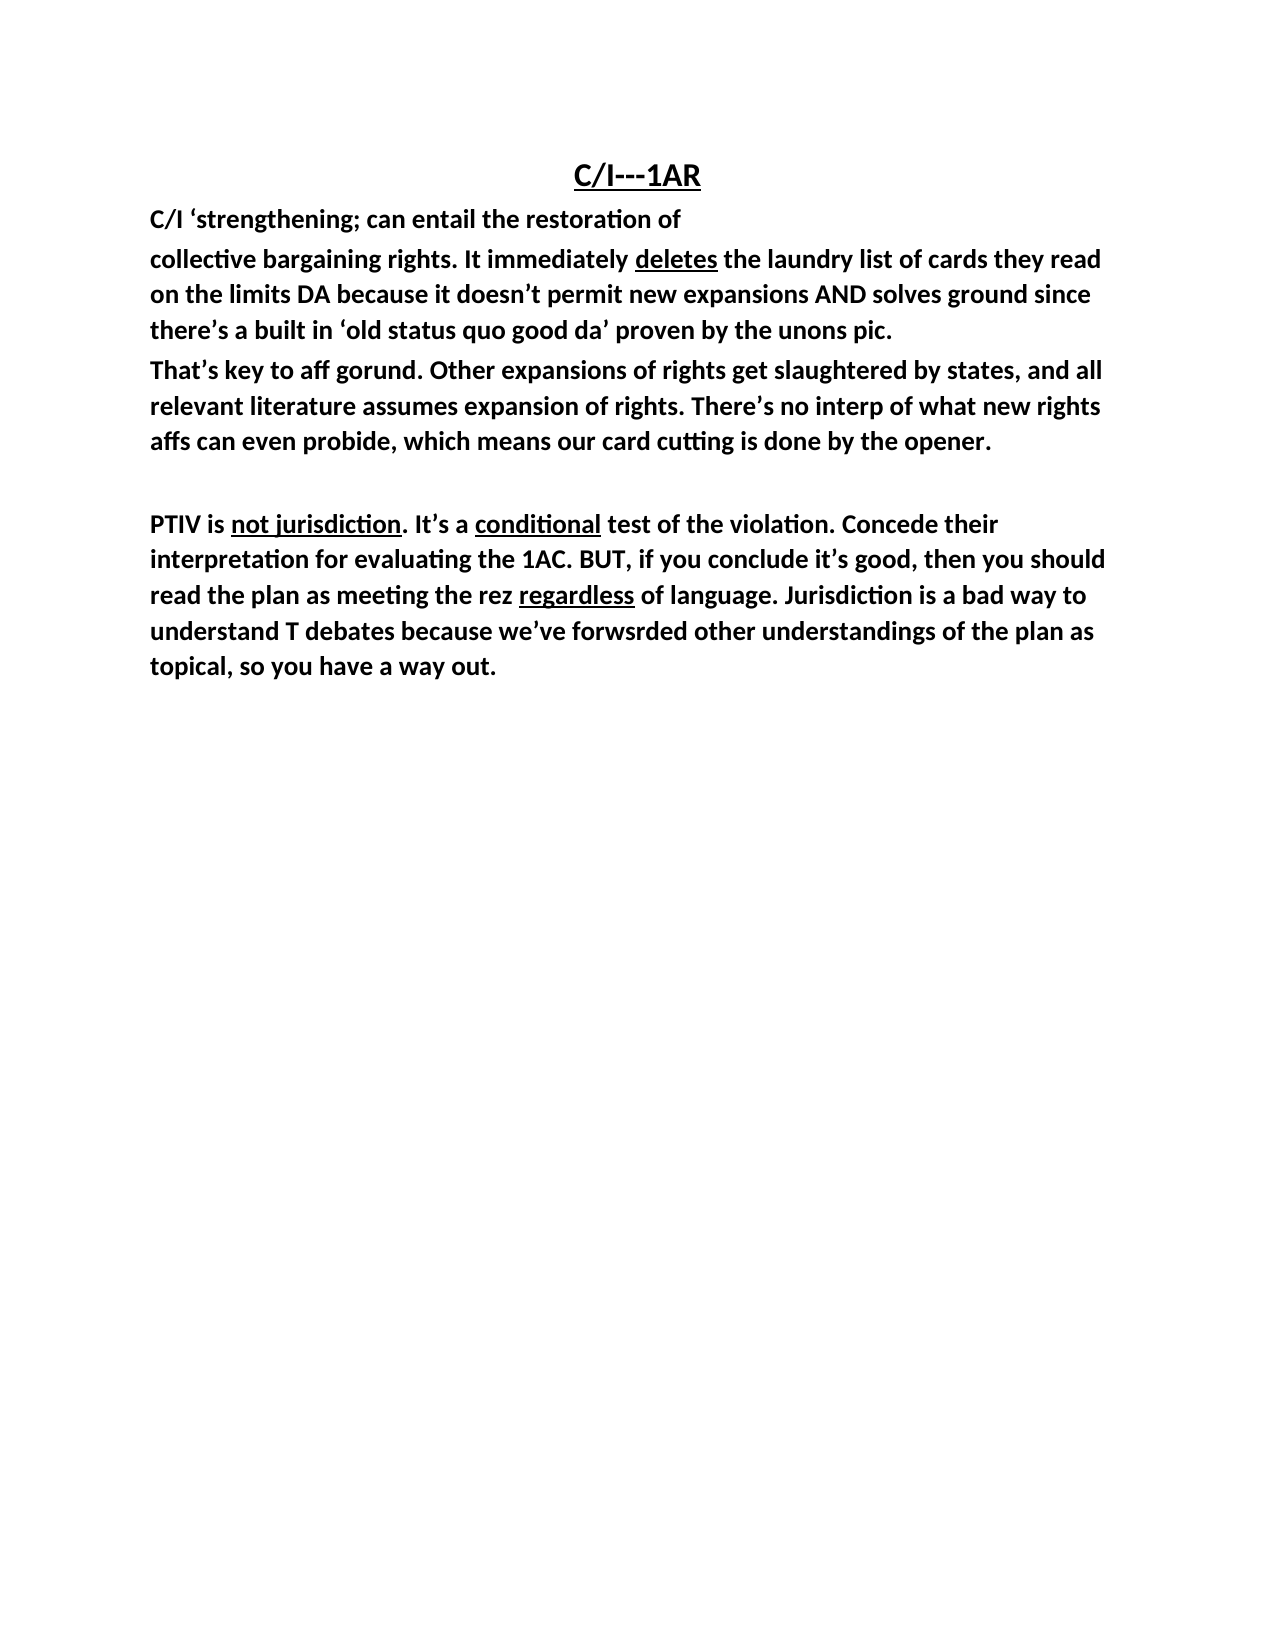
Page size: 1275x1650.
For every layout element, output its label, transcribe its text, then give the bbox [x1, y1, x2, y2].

subtitle That’s key to aff gorund. Other expansions of rights get slaughtered by states, and all relevant literature assumes expansion of rights. There’s no interp of what new rights affs can even probide, which means our card cutting is done by the opener. [150, 353, 1125, 457]
subtitle collective bargaining rights. It immediately deletes the laundry list of cards they read on the limits DA because it doesn’t permit new expansions AND solves ground since there’s a built in ‘old status quo good da’ proven by the unons pic. [150, 242, 1125, 346]
subtitle PTIV is not jurisdiction. It’s a conditional test of the violation. Concede their interpretation for evaluating the 1AC. BUT, if you conclude it’s good, then you should read the plan as meeting the rez regardless of language. Jurisdiction is a bad way to understand T debates because we’ve forwsrded other understandings of the plan as topical, so you have a way out. [150, 507, 1125, 682]
subtitle C/I ‘strengthening; can entail the restoration of [150, 202, 1125, 235]
subtitle C/I---1AR [150, 154, 1125, 195]
